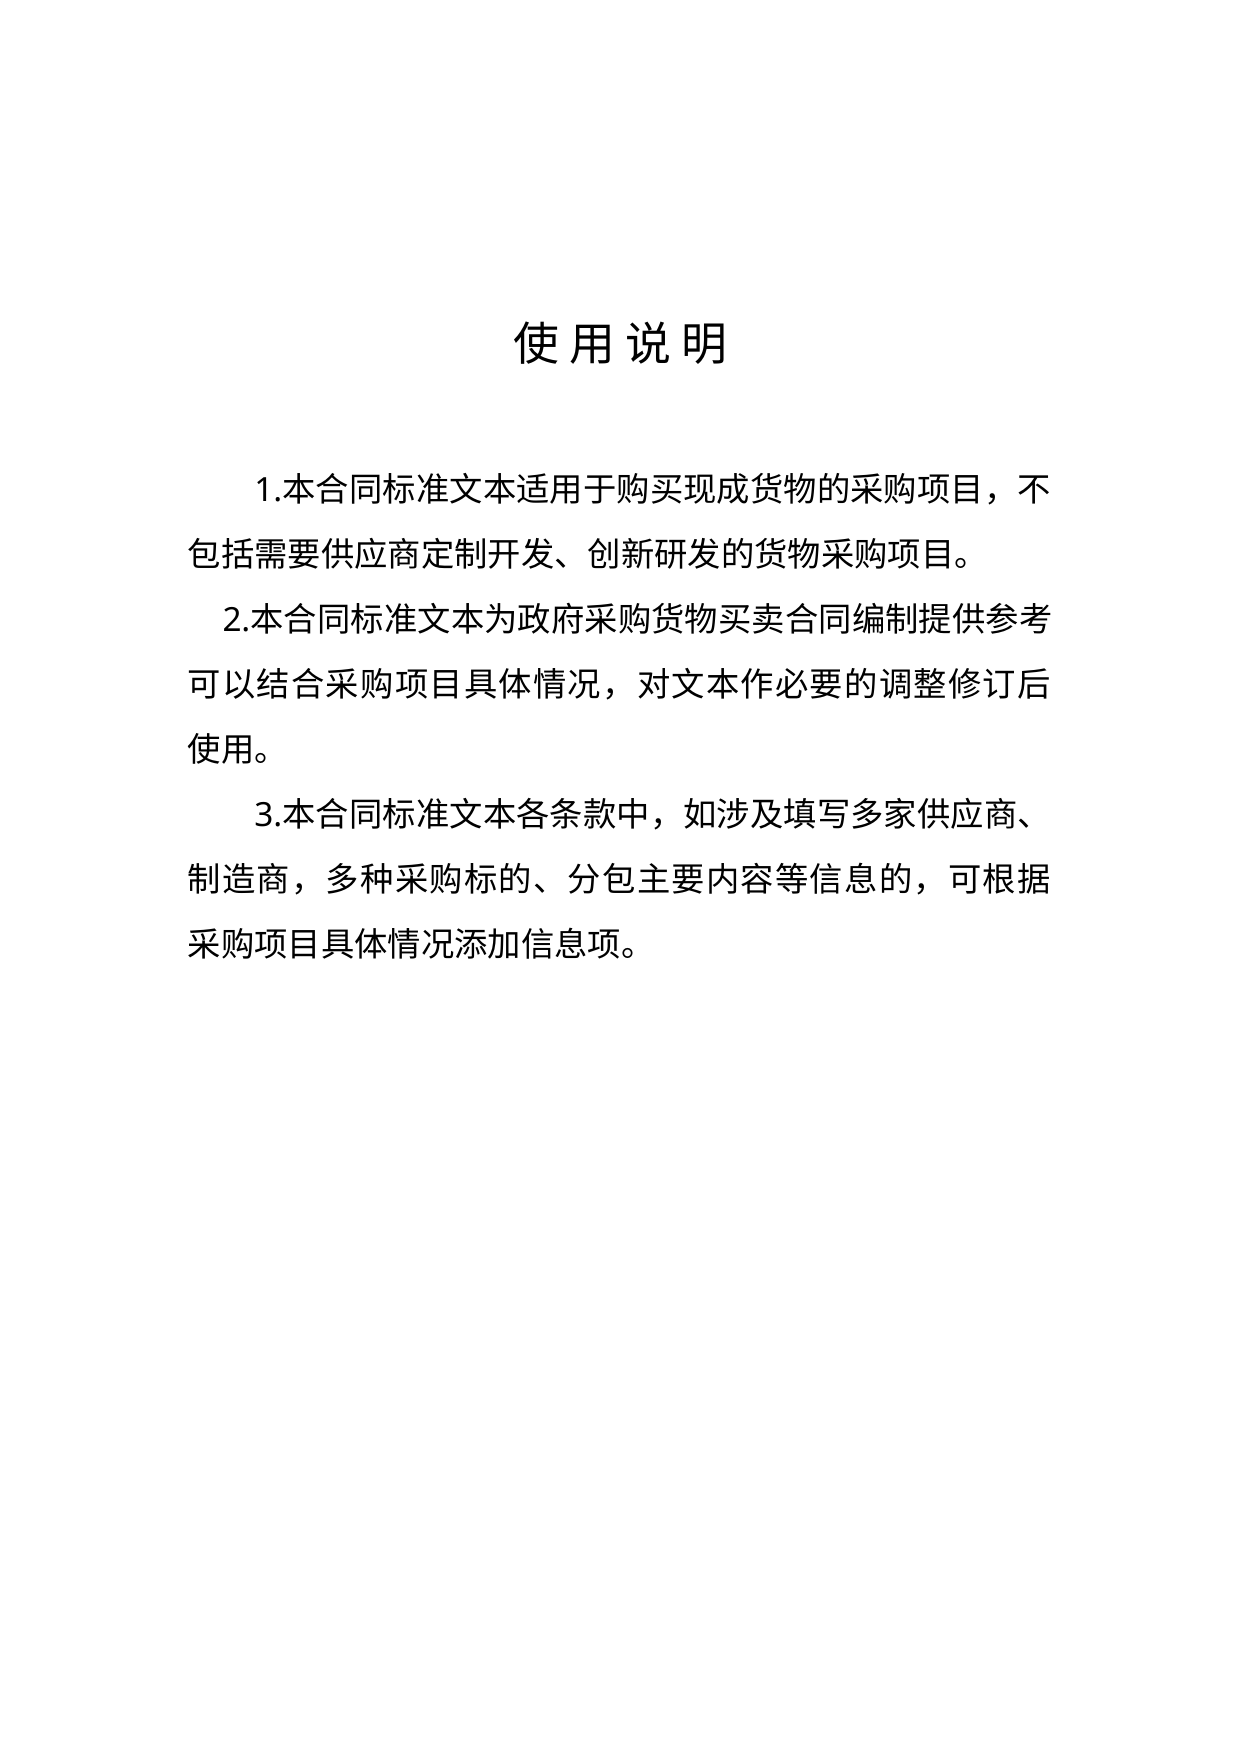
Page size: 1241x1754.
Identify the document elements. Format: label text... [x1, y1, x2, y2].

text 2.本合同标准文本为政府采购货物买卖合同编制提供参考，可以结合采购项目具体情况，对文本作必要的调整修订后使用。 [187, 584, 1053, 779]
text 3.本合同标准文本各条款中，如涉及填写多家供应商、制造商，多种采购标的、分包主要内容等信息的，可根据采购项目具体情况添加信息项。 [187, 779, 1053, 974]
text 1.本合同标准文本适用于购买现成货物的采购项目，不包括需要供应商定制开发、创新研发的货物采购项目。 [187, 454, 1053, 584]
text 使 用 说 明 [187, 292, 1053, 389]
